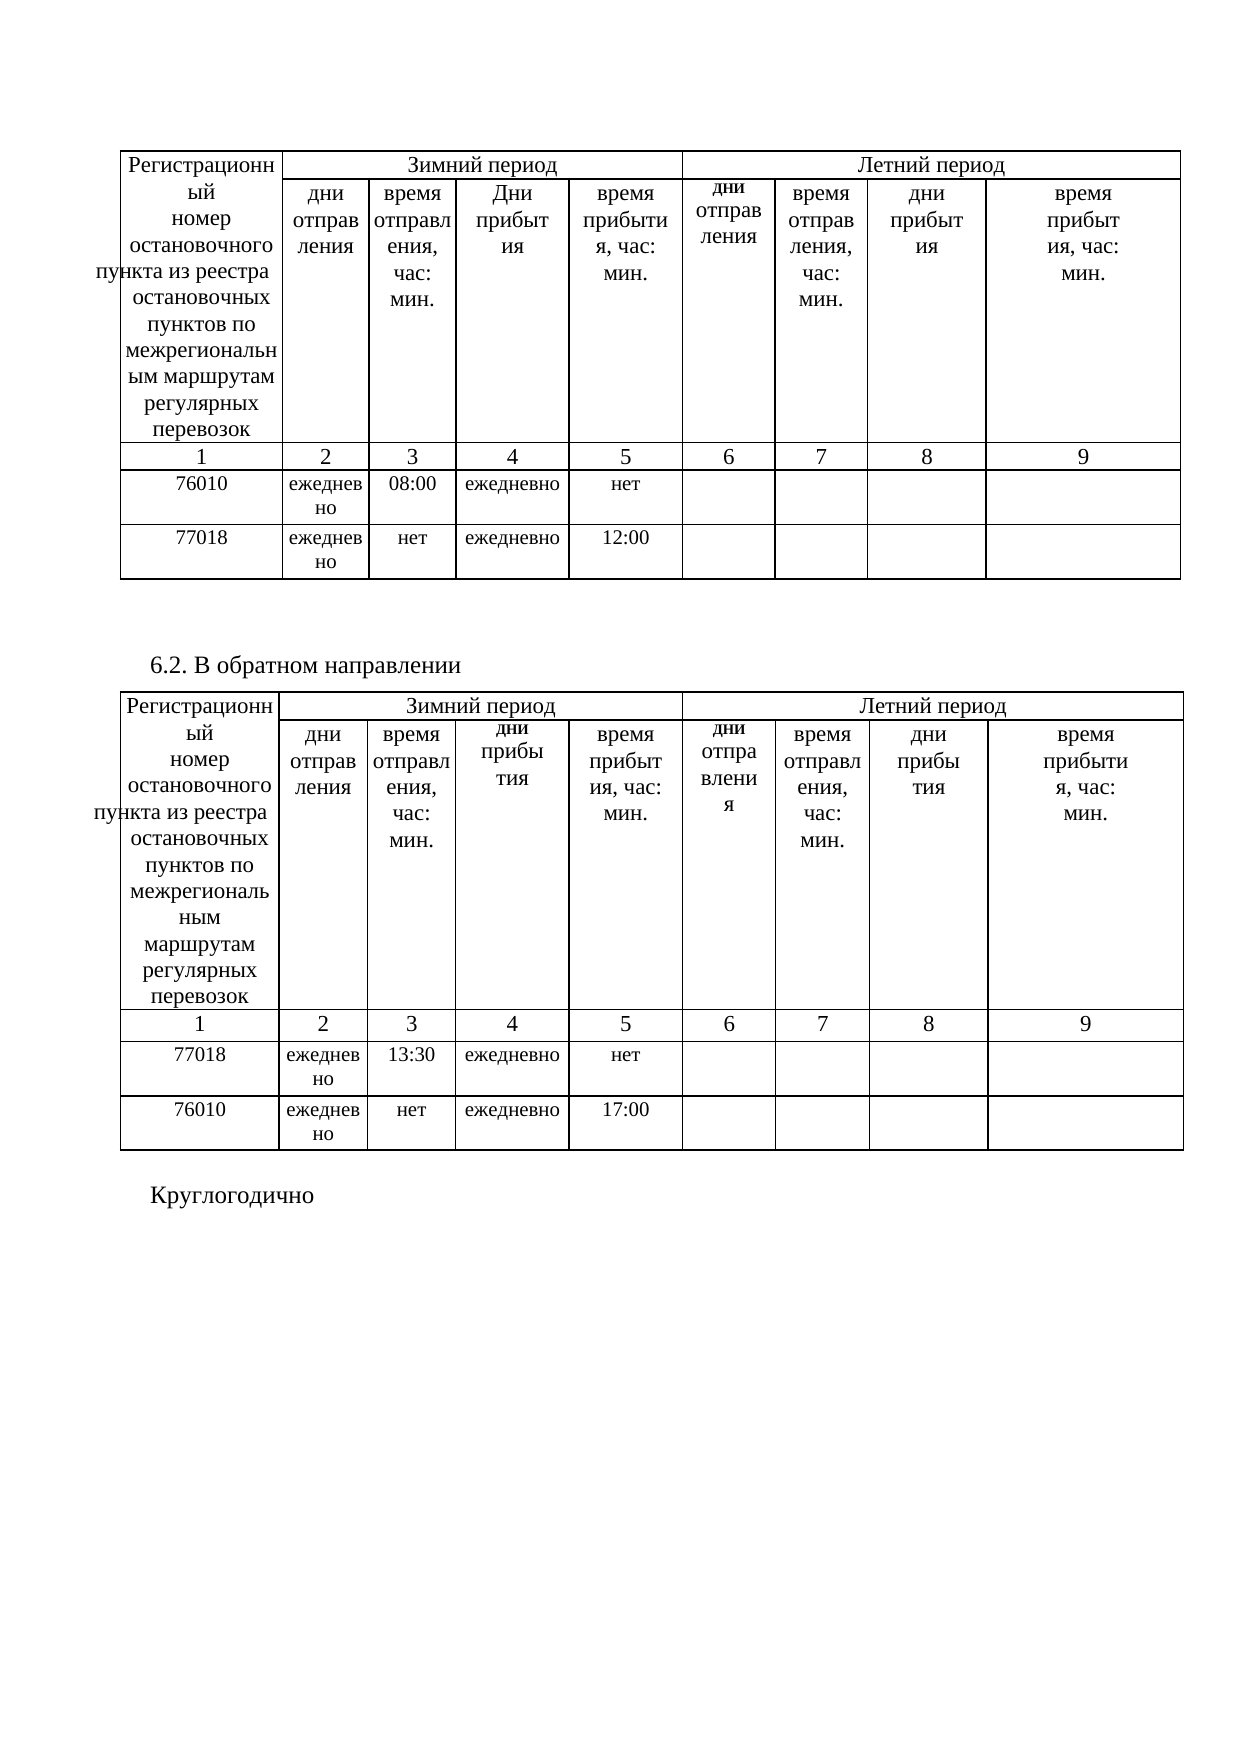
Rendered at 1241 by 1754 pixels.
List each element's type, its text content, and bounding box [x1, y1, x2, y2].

table_cell 77018 [121, 525, 282, 578]
table_cell дни прибы тия [870, 721, 987, 1009]
table_cell 1 [121, 443, 282, 469]
table_header Регистрационный номер остановочного пункта из реестра остановочных пунктов по межрегиональным маршрутам регулярных перевозок [121, 152, 282, 441]
table_cell 77018 [121, 1042, 278, 1095]
table_cell 4 [456, 1010, 568, 1041]
table_cell время отправл ения, час: мин. [776, 721, 869, 1009]
table_cell 3 [368, 1010, 455, 1041]
table_cell [683, 1097, 775, 1149]
table_cell 8 [868, 443, 985, 469]
table_cell ежедневно [457, 525, 568, 578]
table_cell 08:00 [370, 471, 455, 524]
table_cell время отправ ления, час: мин. [776, 180, 867, 441]
table_cell время прибыти я, час: мин. [989, 721, 1183, 1009]
table_cell 6 [683, 443, 774, 469]
table_cell дни отправ ления [280, 721, 367, 1009]
table_cell 12:00 [570, 525, 682, 578]
table_cell ДНИ отправ ления [683, 180, 774, 441]
table_cell [987, 525, 1180, 578]
table_cell [868, 525, 985, 578]
table_cell ежедневно [457, 471, 568, 524]
table_cell 9 [987, 443, 1180, 469]
table_cell ежедневно [283, 471, 368, 524]
table_cell [868, 471, 985, 524]
table_cell 76010 [121, 1097, 278, 1149]
table_cell 2 [283, 443, 368, 469]
text Круглогодично [150, 1180, 1090, 1208]
table_cell [776, 1042, 869, 1095]
table_cell 13:30 [368, 1042, 455, 1095]
table_cell 76010 [121, 471, 282, 524]
table_cell ДНИ отпра влени я [683, 721, 775, 1009]
table_cell нет [368, 1097, 455, 1149]
table_cell [683, 471, 774, 524]
table_cell [776, 1097, 869, 1149]
table_cell ежедневно [280, 1097, 367, 1149]
table_cell Дни прибыт ия [457, 180, 568, 441]
table_cell нет [570, 471, 682, 524]
table_cell время прибыти я, час: мин. [570, 180, 682, 441]
table_header Зимний период [283, 152, 682, 178]
table_header Зимний период [280, 693, 682, 719]
table_cell [776, 471, 867, 524]
table_cell 4 [457, 443, 568, 469]
table_cell [683, 1042, 775, 1095]
table_cell ежедневно [283, 525, 368, 578]
table_cell 1 [121, 1010, 278, 1041]
table_cell время прибыт ия, час: мин. [570, 721, 682, 1009]
table_cell 7 [776, 443, 867, 469]
table_cell [987, 471, 1180, 524]
table_cell ежедневно [280, 1042, 367, 1095]
table_cell время прибыт ия, час: мин. [987, 180, 1180, 441]
table_cell ежедневно [456, 1097, 568, 1149]
table_cell 17:00 [570, 1097, 682, 1149]
table_cell [989, 1042, 1183, 1095]
table_cell [776, 525, 867, 578]
table_cell 7 [776, 1010, 869, 1041]
table_cell дни прибыт ия [868, 180, 985, 441]
table_cell [870, 1097, 987, 1149]
table_cell 6 [683, 1010, 775, 1041]
table_cell [989, 1097, 1183, 1149]
text 6.2. В обратном направлении [150, 650, 1090, 678]
table_cell 3 [370, 443, 455, 469]
table_header Летний период [683, 693, 1183, 719]
table_header Регистрационный номер остановочного пункта из реестра остановочных пунктов по межрегиональным маршрутам регулярных перевозок [121, 693, 278, 1009]
table_cell дни отправ ления [283, 180, 368, 441]
table_cell [683, 525, 774, 578]
table_header Летний период [683, 152, 1180, 178]
table_cell 5 [570, 443, 682, 469]
table_cell нет [370, 525, 455, 578]
table_cell время отправл ения, час: мин. [370, 180, 455, 441]
table_cell 5 [570, 1010, 682, 1041]
table_cell ежедневно [456, 1042, 568, 1095]
table_cell [870, 1042, 987, 1095]
table_cell время отправл ения, час: мин. [368, 721, 455, 1009]
table_cell 8 [870, 1010, 987, 1041]
table_cell 9 [989, 1010, 1183, 1041]
table_cell 2 [280, 1010, 367, 1041]
table_cell ДНИ прибы тия [456, 721, 568, 1009]
table_cell нет [570, 1042, 682, 1095]
